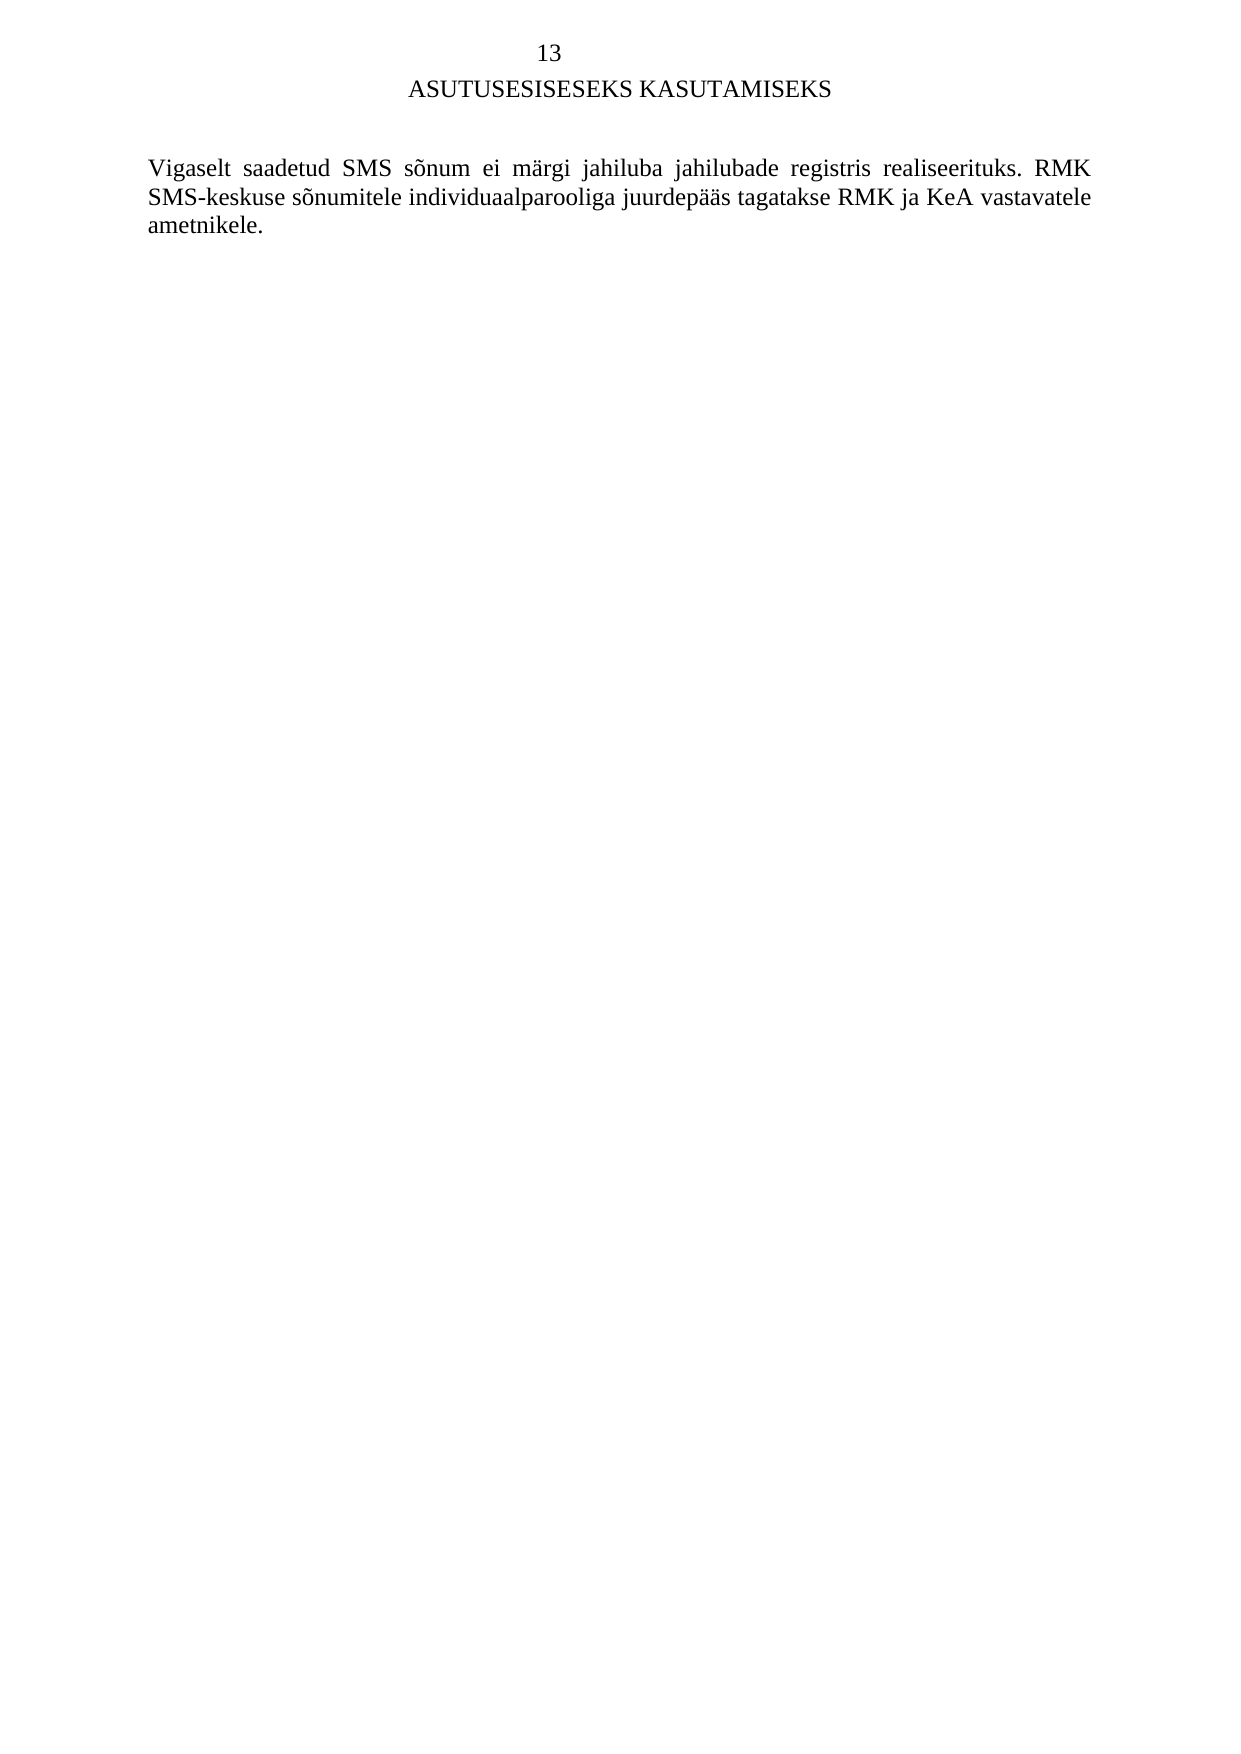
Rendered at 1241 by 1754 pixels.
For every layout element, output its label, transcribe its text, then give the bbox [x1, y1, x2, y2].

text Vigaselt saadetud SMS sõnum ei märgi jahiluba jahilubade registris realiseerituks. RMK SMS-keskuse sõnumitele individuaalparooliga juurdepääs tagatakse RMK ja KeA vastavatele ametnikele. [148, 153, 1093, 239]
